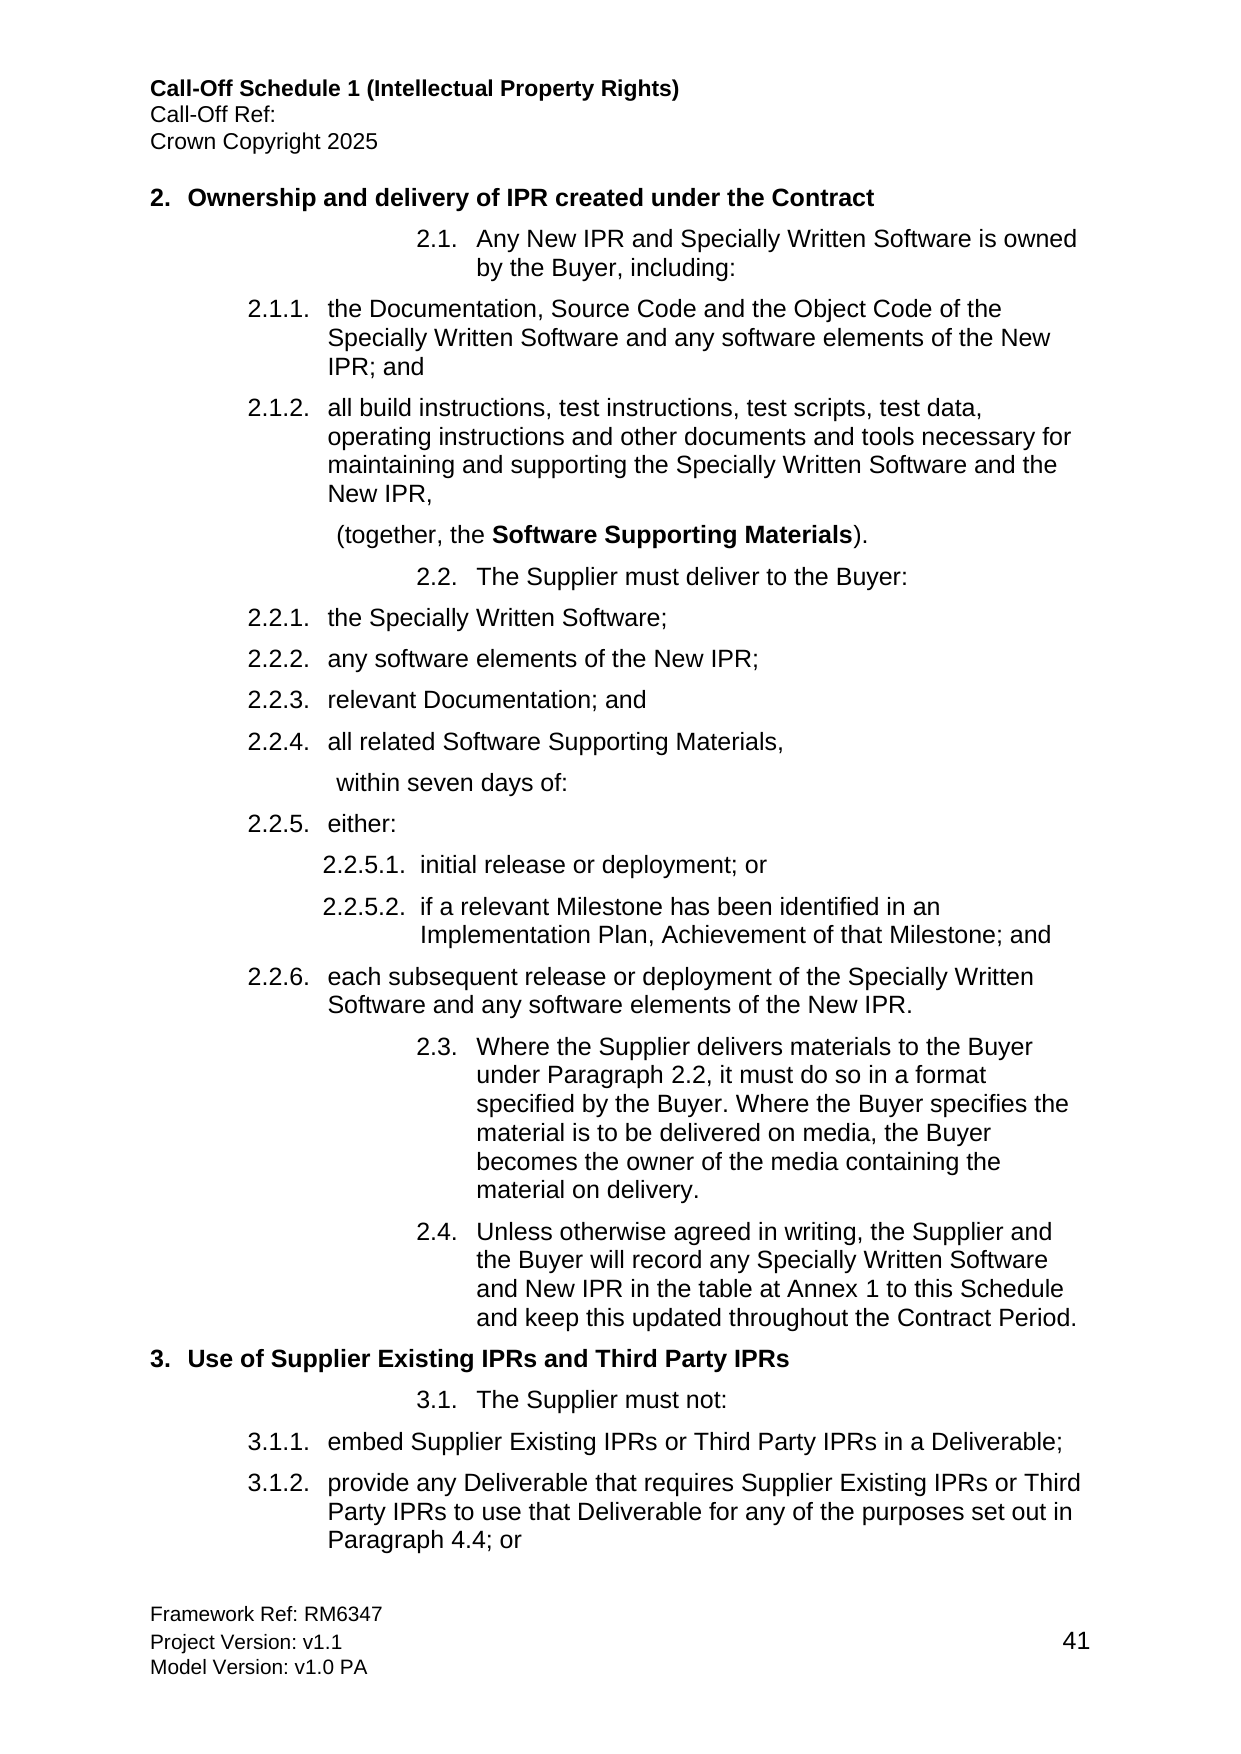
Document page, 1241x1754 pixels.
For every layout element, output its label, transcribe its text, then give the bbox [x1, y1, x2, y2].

subtitle if a relevant Milestone has been identified in an Implementation Plan, Achievement of that Milestone; and [322, 892, 1090, 949]
subtitle Use of Supplier Existing IPRs and Third Party IPRs [150, 1344, 1090, 1373]
subtitle any software elements of the New IPR; [247, 644, 1090, 673]
subtitle Unless otherwise agreed in writing, the Supplier and the Buyer will record any Specially Written Software and New IPR in the table at Annex 1 to this Schedule and keep this updated throughout the Contract Period. [416, 1217, 1090, 1332]
subtitle The Supplier must deliver to the Buyer: [416, 562, 1090, 590]
subtitle all related Software Supporting Materials, [247, 727, 1090, 755]
subtitle within seven days of: [239, 768, 1090, 797]
subtitle Any New IPR and Specially Written Software is owned by the Buyer, including: [416, 224, 1090, 282]
subtitle the Specially Written Software; [247, 603, 1090, 632]
subtitle Ownership and delivery of IPR created under the Contract [150, 183, 1090, 212]
subtitle each subsequent release or deployment of the Specially Written Software and any software elements of the New IPR. [247, 962, 1090, 1019]
subtitle embed Supplier Existing IPRs or Third Party IPRs in a Deliverable; [247, 1427, 1090, 1455]
subtitle initial release or deployment; or [322, 850, 1090, 879]
subtitle (together, the Software Supporting Materials). [239, 520, 1090, 549]
subtitle all build instructions, test instructions, test scripts, test data, operating instructions and other documents and tools necessary for maintaining and supporting the Specially Written Software and the New IPR, [247, 393, 1090, 508]
subtitle either: [247, 809, 1090, 838]
subtitle the Documentation, Source Code and the Object Code of the Specially Written Software and any software elements of the New IPR; and [247, 294, 1090, 380]
subtitle Where the Supplier delivers materials to the Buyer under Paragraph 2.2, it must do so in a format specified by the Buyer. Where the Buyer specifies the material is to be delivered on media, the Buyer becomes the owner of the media containing the material on delivery. [416, 1032, 1090, 1204]
subtitle The Supplier must not: [416, 1385, 1090, 1414]
subtitle provide any Deliverable that requires Supplier Existing IPRs or Third Party IPRs to use that Deliverable for any of the purposes set out in Paragraph 4.4; or [247, 1468, 1090, 1554]
subtitle relevant Documentation; and [247, 685, 1090, 714]
